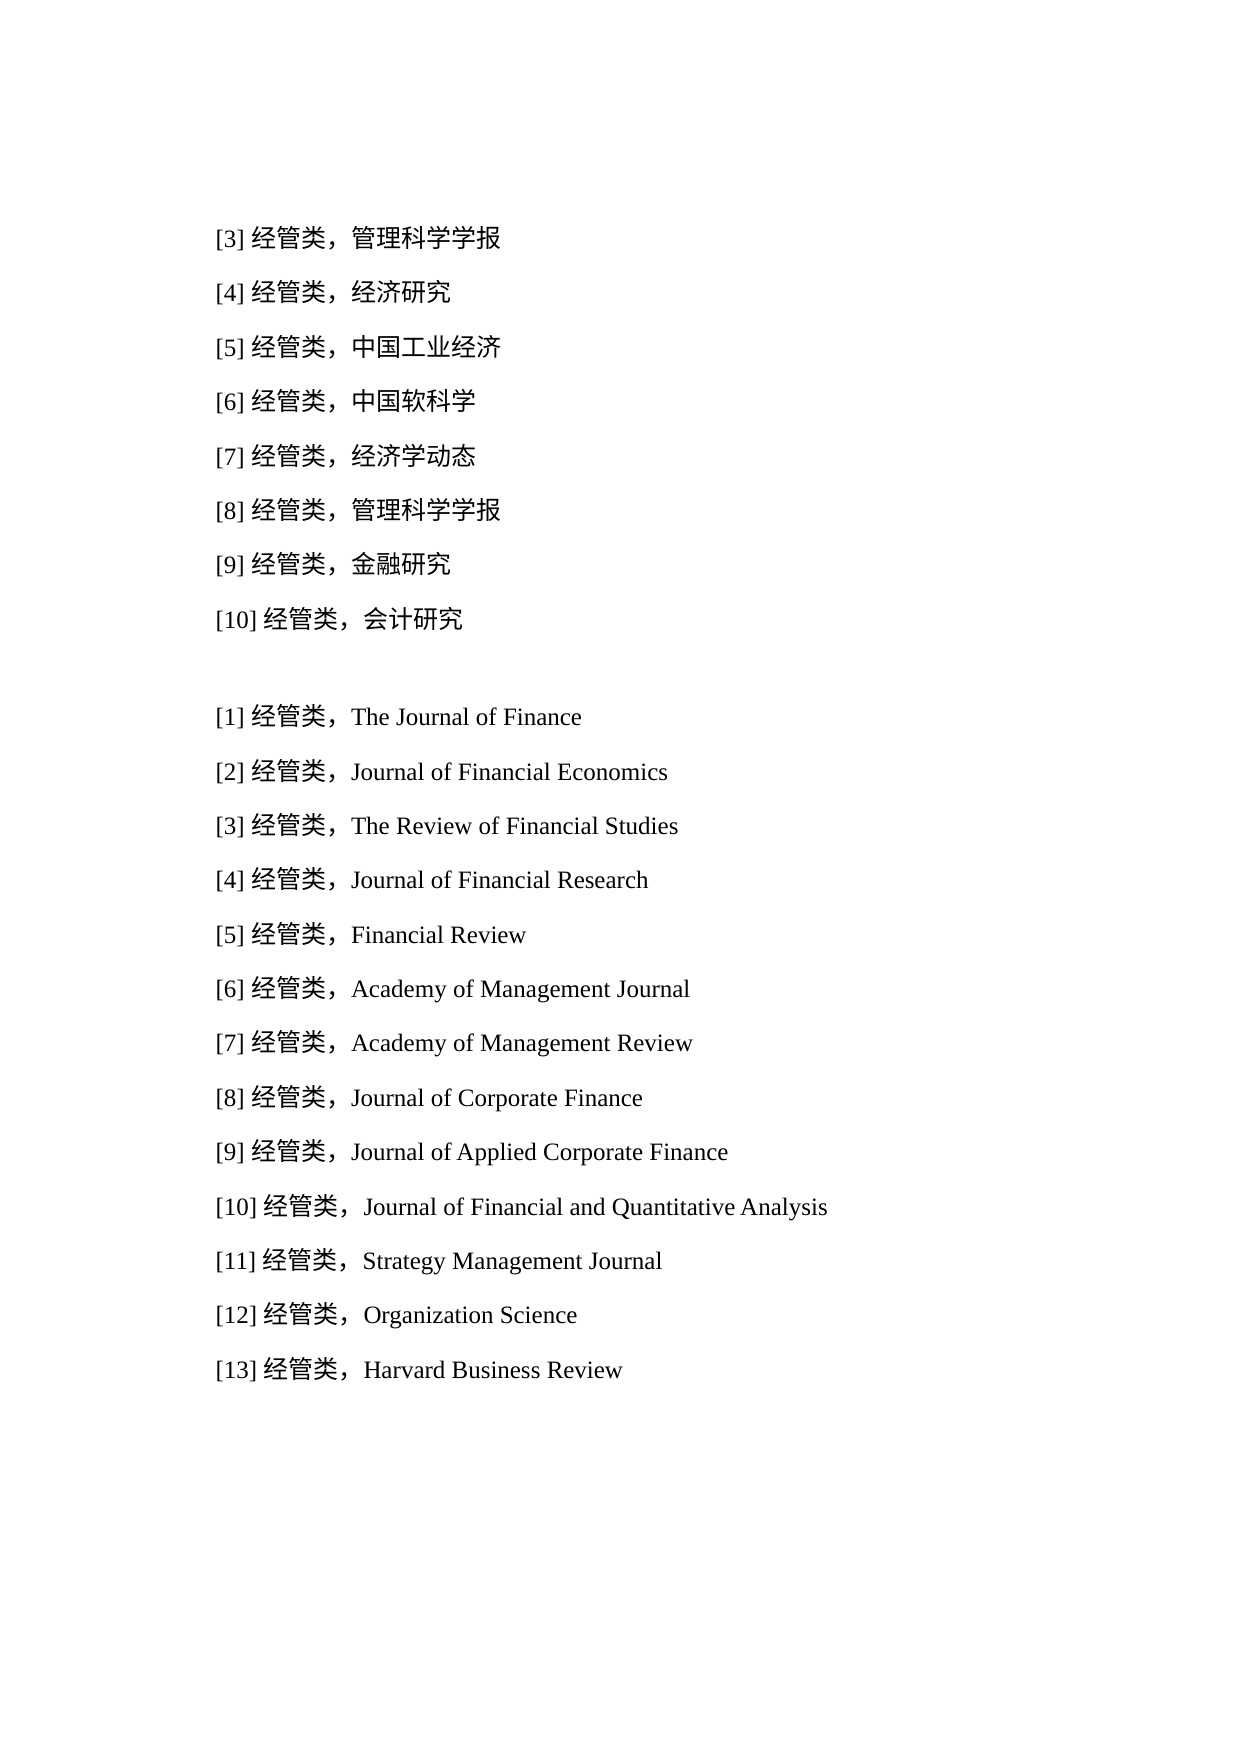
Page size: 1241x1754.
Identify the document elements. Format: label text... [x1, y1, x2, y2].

text [8] 经管类，管理科学学报 [165, 490, 1075, 527]
text [7] 经管类，经济学动态 [165, 436, 1075, 472]
text [4] 经管类，经济研究 [165, 273, 1075, 309]
text [12] 经管类，Organization Science [165, 1295, 1075, 1331]
text [7] 经管类，Academy of Management Review [165, 1023, 1075, 1059]
text [1] 经管类，The Journal of Finance [165, 697, 1075, 733]
text [10] 经管类，会计研究 [165, 599, 1075, 635]
text [6] 经管类，Academy of Management Journal [165, 968, 1075, 1005]
text [11] 经管类，Strategy Management Journal [165, 1240, 1075, 1277]
text [9] 经管类，Journal of Applied Corporate Finance [165, 1132, 1075, 1168]
text [3] 经管类，管理科学学报 [165, 218, 1075, 255]
text [9] 经管类，金融研究 [165, 545, 1075, 581]
text [3] 经管类，The Review of Financial Studies [165, 805, 1075, 842]
text [2] 经管类，Journal of Financial Economics [165, 751, 1075, 787]
text [5] 经管类，Financial Review [165, 914, 1075, 950]
text [4] 经管类，Journal of Financial Research [165, 860, 1075, 896]
text [6] 经管类，中国软科学 [165, 382, 1075, 418]
text [13] 经管类，Harvard Business Review [165, 1349, 1075, 1385]
text [10] 经管类，Journal of Financial and Quantitative Analysis [165, 1186, 1075, 1222]
text [5] 经管类，中国工业经济 [165, 327, 1075, 363]
text [8] 经管类，Journal of Corporate Finance [165, 1077, 1075, 1113]
